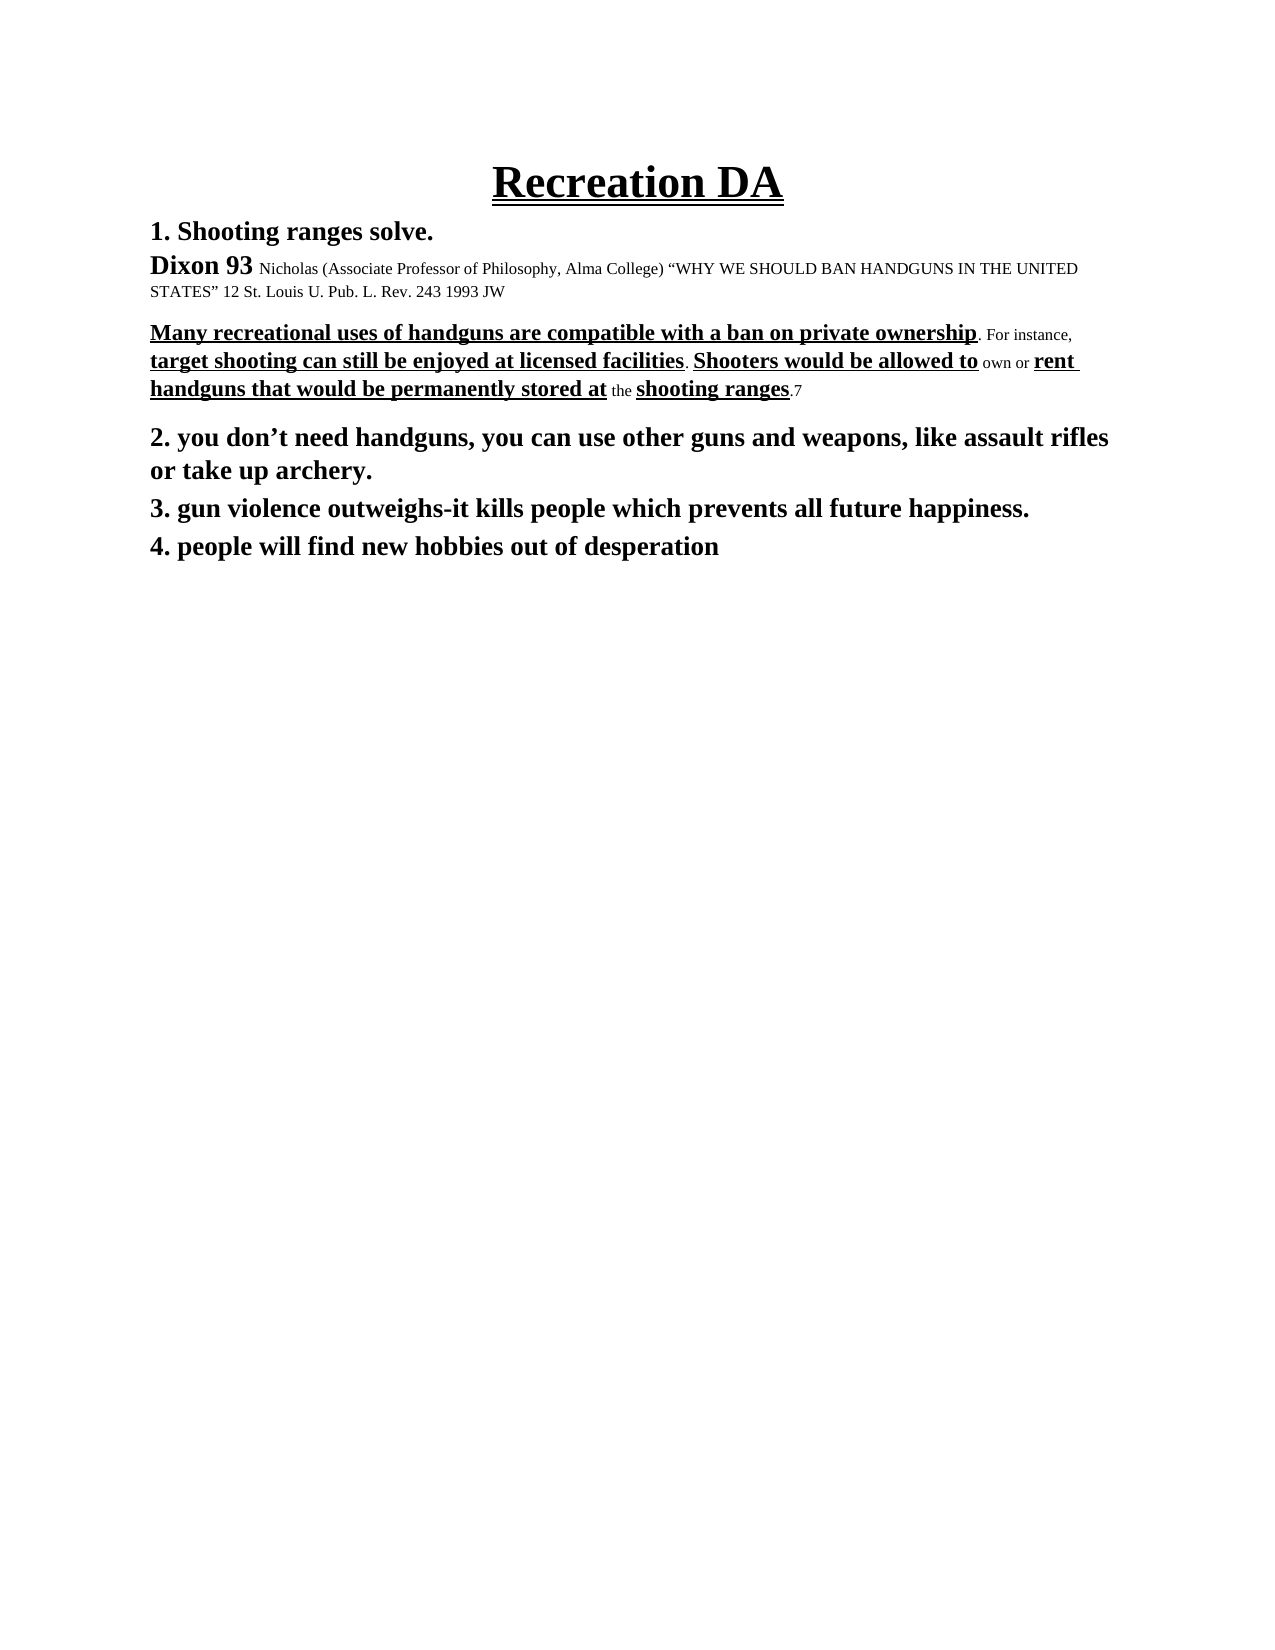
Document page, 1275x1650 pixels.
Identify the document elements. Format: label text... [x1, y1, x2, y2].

subtitle Recreation DA [150, 154, 1125, 207]
subtitle 4. people will find new hobbies out of desperation [150, 529, 1125, 561]
text Dixon 93 Nicholas (Associate Professor of Philosophy, Alma College) “WHY WE SHOULD BAN HANDGUNS IN THE UNITED STATES” 12 St. Louis U. Pub. L. Rev. 243 1993 JW [150, 249, 1125, 301]
subtitle 2. you don’t need handguns, you can use other guns and weapons, like assault rifles or take up archery. [150, 421, 1125, 485]
subtitle 1. Shooting ranges solve. [150, 215, 1125, 246]
text Many recreational uses of handguns are compatible with a ban on private ownership. For instance, target shooting can still be enjoyed at licensed facilities. Shooters would be allowed to own or rent handguns that would be permanently stored at the shooting ranges.7 [150, 319, 1125, 402]
subtitle 3. gun violence outweighs-it kills people which prevents all future happiness. [150, 492, 1125, 523]
